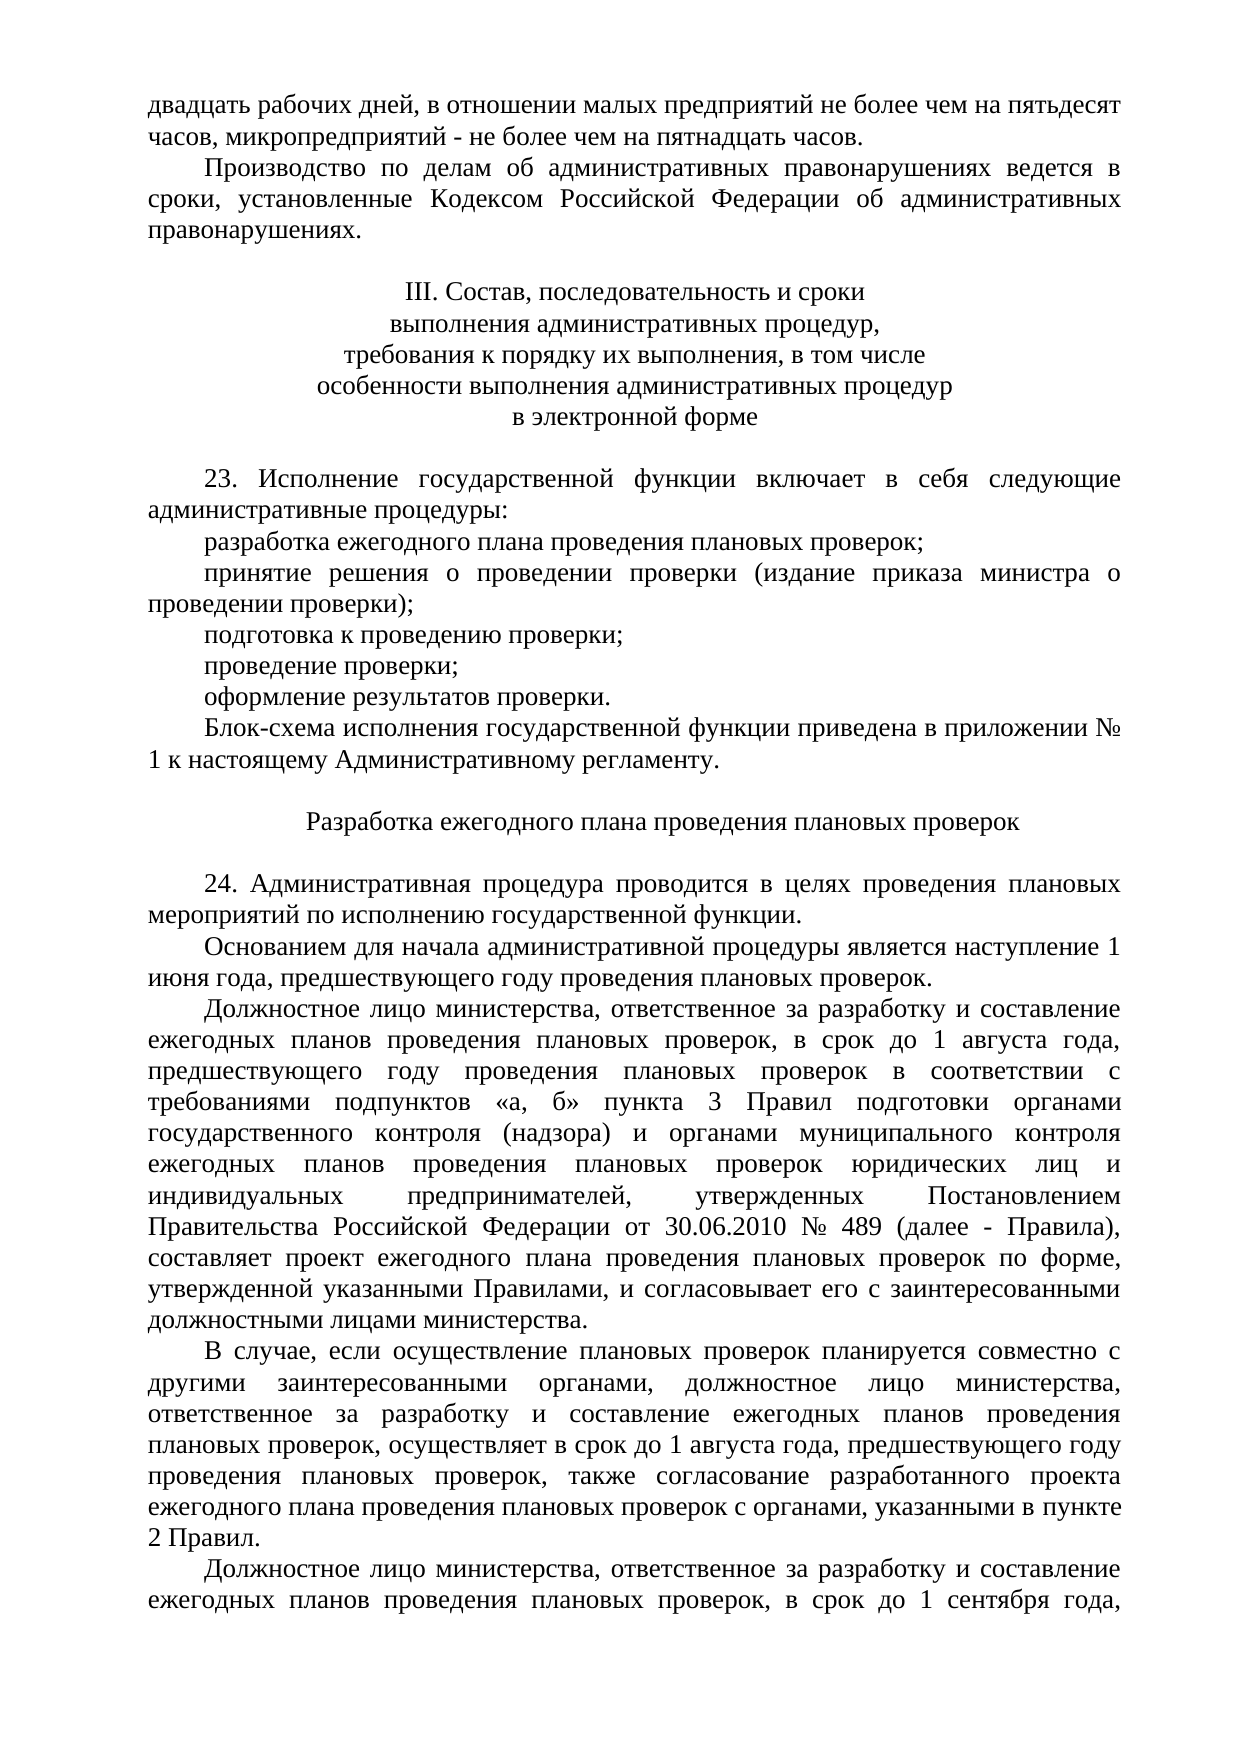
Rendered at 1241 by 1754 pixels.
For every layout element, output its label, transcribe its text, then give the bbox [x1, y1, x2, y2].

text Производство по делам об административных правонарушениях ведется в сроки, установленные Кодексом Российской Федерации об административных правонарушениях. [148, 151, 1122, 244]
text подготовка к проведению проверки; [148, 618, 1122, 649]
text выполнения административных процедур, [148, 307, 1122, 338]
text 24. Административная процедура проводится в целях проведения плановых мероприятий по исполнению государственной функции. [148, 867, 1122, 929]
text оформление результатов проверки. [148, 680, 1122, 712]
text Основанием для начала административной процедуры является наступление 1 июня года, предшествующего году проведения плановых проверок. [148, 929, 1122, 992]
text Блок-схема исполнения государственной функции приведена в приложении № 1 к настоящему Административному регламенту. [148, 712, 1122, 774]
text принятие решения о проведении проверки (издание приказа министра о проведении проверки); [148, 556, 1122, 618]
text проведение проверки; [148, 649, 1122, 680]
text Разработка ежегодного плана проведения плановых проверок [148, 805, 1122, 836]
text в электронной форме [148, 400, 1122, 431]
text требования к порядку их выполнения, в том числе [148, 338, 1122, 369]
text Должностное лицо министерства, ответственное за разработку и составление ежегодных планов проведения плановых проверок, в срок до 1 августа года, предшествующего году проведения плановых проверок в соответствии с требованиями подпунктов «а, б» пункта 3 Правил подготовки органами государственного контроля (надзора) и органами муниципального контроля ежегодных планов проведения плановых проверок юридических лиц и индивидуальных предпринимателей, утвержденных Постановлением Правительства Российской Федерации от 30.06.2010 № 489 (далее - Правила), составляет проект ежегодного плана проведения плановых проверок по форме, утвержденной указанными Правилами, и согласовывает его с заинтересованными должностными лицами министерства. [148, 992, 1122, 1334]
text III. Состав, последовательность и сроки [148, 276, 1122, 307]
text 23. Исполнение государственной функции включает в себя следующие административные процедуры: [148, 462, 1122, 525]
text В случае, если осуществление плановых проверок планируется совместно с другими заинтересованными органами, должностное лицо министерства, ответственное за разработку и составление ежегодных планов проведения плановых проверок, осуществляет в срок до 1 августа года, предшествующего году проведения плановых проверок, также согласование разработанного проекта ежегодного плана проведения плановых проверок с органами, указанными в пункте 2 Правил. [148, 1334, 1122, 1552]
text особенности выполнения административных процедур [148, 369, 1122, 400]
text разработка ежегодного плана проведения плановых проверок; [148, 525, 1122, 556]
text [148, 1552, 1122, 1615]
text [148, 89, 1122, 151]
